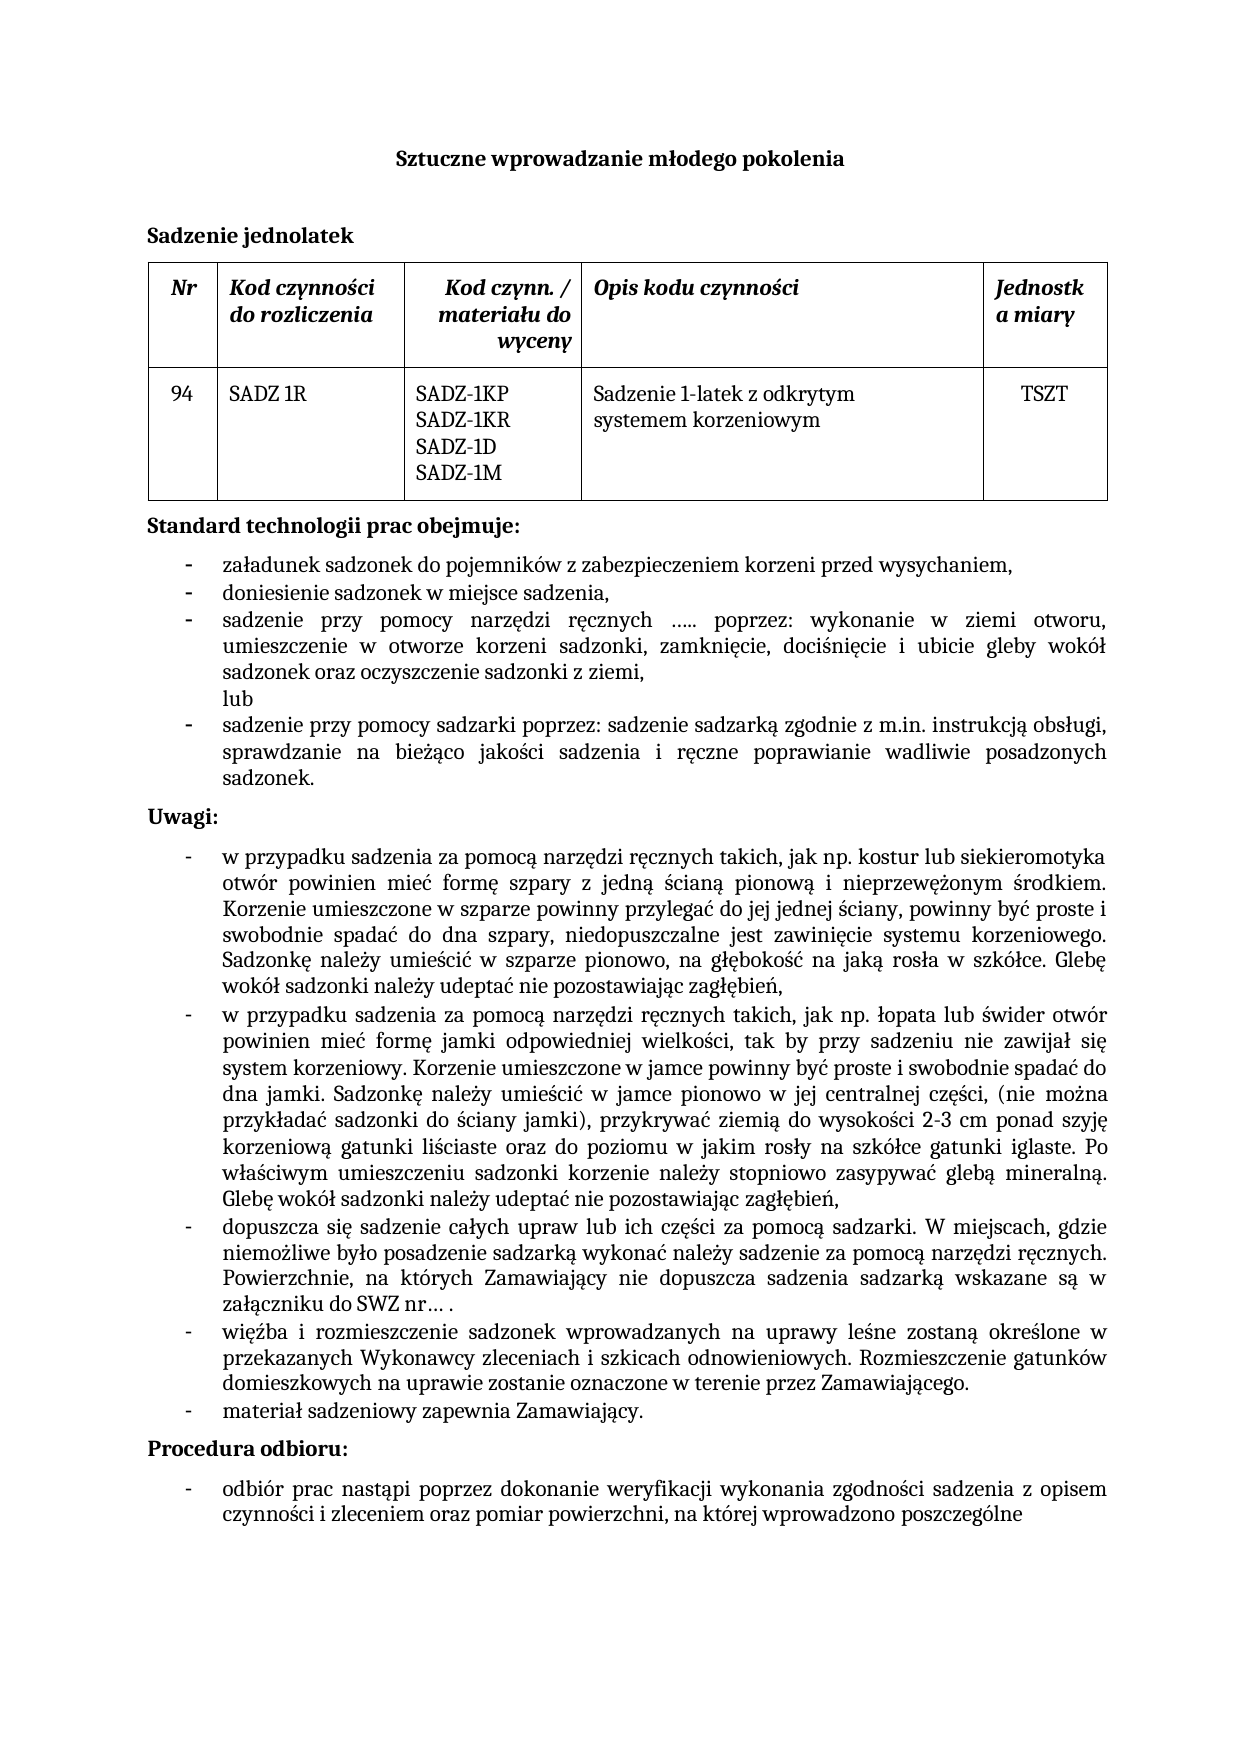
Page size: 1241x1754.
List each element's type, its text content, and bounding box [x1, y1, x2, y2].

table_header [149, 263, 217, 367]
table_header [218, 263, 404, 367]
list sadzenie przy pomocy sadzarki poprzez: sadzenie sadzarką zgodnie z m.in. instrukcją obsługi, sprawdzanie na bieżąco jakości sadzenia i ręczne poprawianie wadliwie posadzonych sadzonek. [185, 712, 1108, 791]
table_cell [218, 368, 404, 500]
text Standard technologii prac obejmuje: [147, 513, 1192, 539]
list odbiór prac nastąpi poprzez dokonanie weryfikacji wykonania zgodności sadzenia z opisem czynności i zleceniem oraz pomiar powierzchni, na której wprowadzono poszczególne [185, 1475, 1108, 1527]
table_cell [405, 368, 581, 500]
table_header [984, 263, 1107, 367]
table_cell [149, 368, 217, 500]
text Sadzenie jednolatek [147, 223, 1192, 249]
list doniesienie sadzonek w miejsce sadzenia, [185, 578, 1192, 606]
subtitle Procedura odbioru: [147, 1436, 1192, 1462]
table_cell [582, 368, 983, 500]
list załadunek sadzonek do pojemników z zabezpieczeniem korzeni przed wysychaniem, [185, 552, 1192, 578]
list materiał sadzeniowy zapewnia Zamawiający. [185, 1396, 1192, 1424]
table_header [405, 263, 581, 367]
subtitle Sztuczne wprowadzanie młodego pokolenia [396, 146, 1192, 172]
list dopuszcza się sadzenie całych upraw lub ich części za pomocą sadzarki. W miejscach, gdzie niemożliwe było posadzenie sadzarką wykonać należy sadzenie za pomocą narzędzi ręcznych. Powierzchnie, na których Zamawiający nie dopuszcza sadzenia sadzarką wskazane są w załączniku do SWZ nr… . [185, 1212, 1108, 1317]
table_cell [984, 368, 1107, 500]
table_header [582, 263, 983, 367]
list w przypadku sadzenia za pomocą narzędzi ręcznych takich, jak np. łopata lub świder otwór powinien mieć formę jamki odpowiedniej wielkości, tak by przy sadzeniu nie zawijał się system korzeniowy. Korzenie umieszczone w jamce powinny być proste i swobodnie spadać do dna jamki. Sadzonkę należy umieścić w jamce pionowo w jej centralnej części, (nie można przykładać sadzonki do ściany jamki), przykrywać ziemią do wysokości 2-3 cm ponad szyję korzeniową gatunki liściaste oraz do poziomu w jakim rosły na szkółce gatunki iglaste. Po właściwym umieszczeniu sadzonki korzenie należy stopniowo zasypywać glebą mineralną. Glebę wokół sadzonki należy udeptać nie pozostawiając zagłębień, [185, 1000, 1108, 1212]
list w przypadku sadzenia za pomocą narzędzi ręcznych takich, jak np. kostur lub siekieromotyka otwór powinien mieć formę szpary z jedną ścianą pionową i nieprzewężonym środkiem. Korzenie umieszczone w szparze powinny przylegać do jej jednej ściany, powinny być proste i swobodnie spadać do dna szpary, niedopuszczalne jest zawinięcie systemu korzeniowego. Sadzonkę należy umieścić w szparze pionowo, na głębokość na jaką rosła w szkółce. Glebę wokół sadzonki należy udeptać nie pozostawiając zagłębień, [185, 843, 1108, 999]
subtitle Uwagi: [147, 804, 1192, 830]
text lub [222, 686, 1192, 712]
list więźba i rozmieszczenie sadzonek wprowadzanych na uprawy leśne zostaną określone w przekazanych Wykonawcy zleceniach i szkicach odnowieniowych. Rozmieszczenie gatunków domieszkowych na uprawie zostanie oznaczone w terenie przez Zamawiającego. [185, 1317, 1108, 1396]
list sadzenie przy pomocy narzędzi ręcznych ….. poprzez: wykonanie w ziemi otworu, umieszczenie w otworze korzeni sadzonki, zamknięcie, dociśnięcie i ubicie gleby wokół sadzonek oraz oczyszczenie sadzonki z ziemi, [185, 606, 1107, 685]
